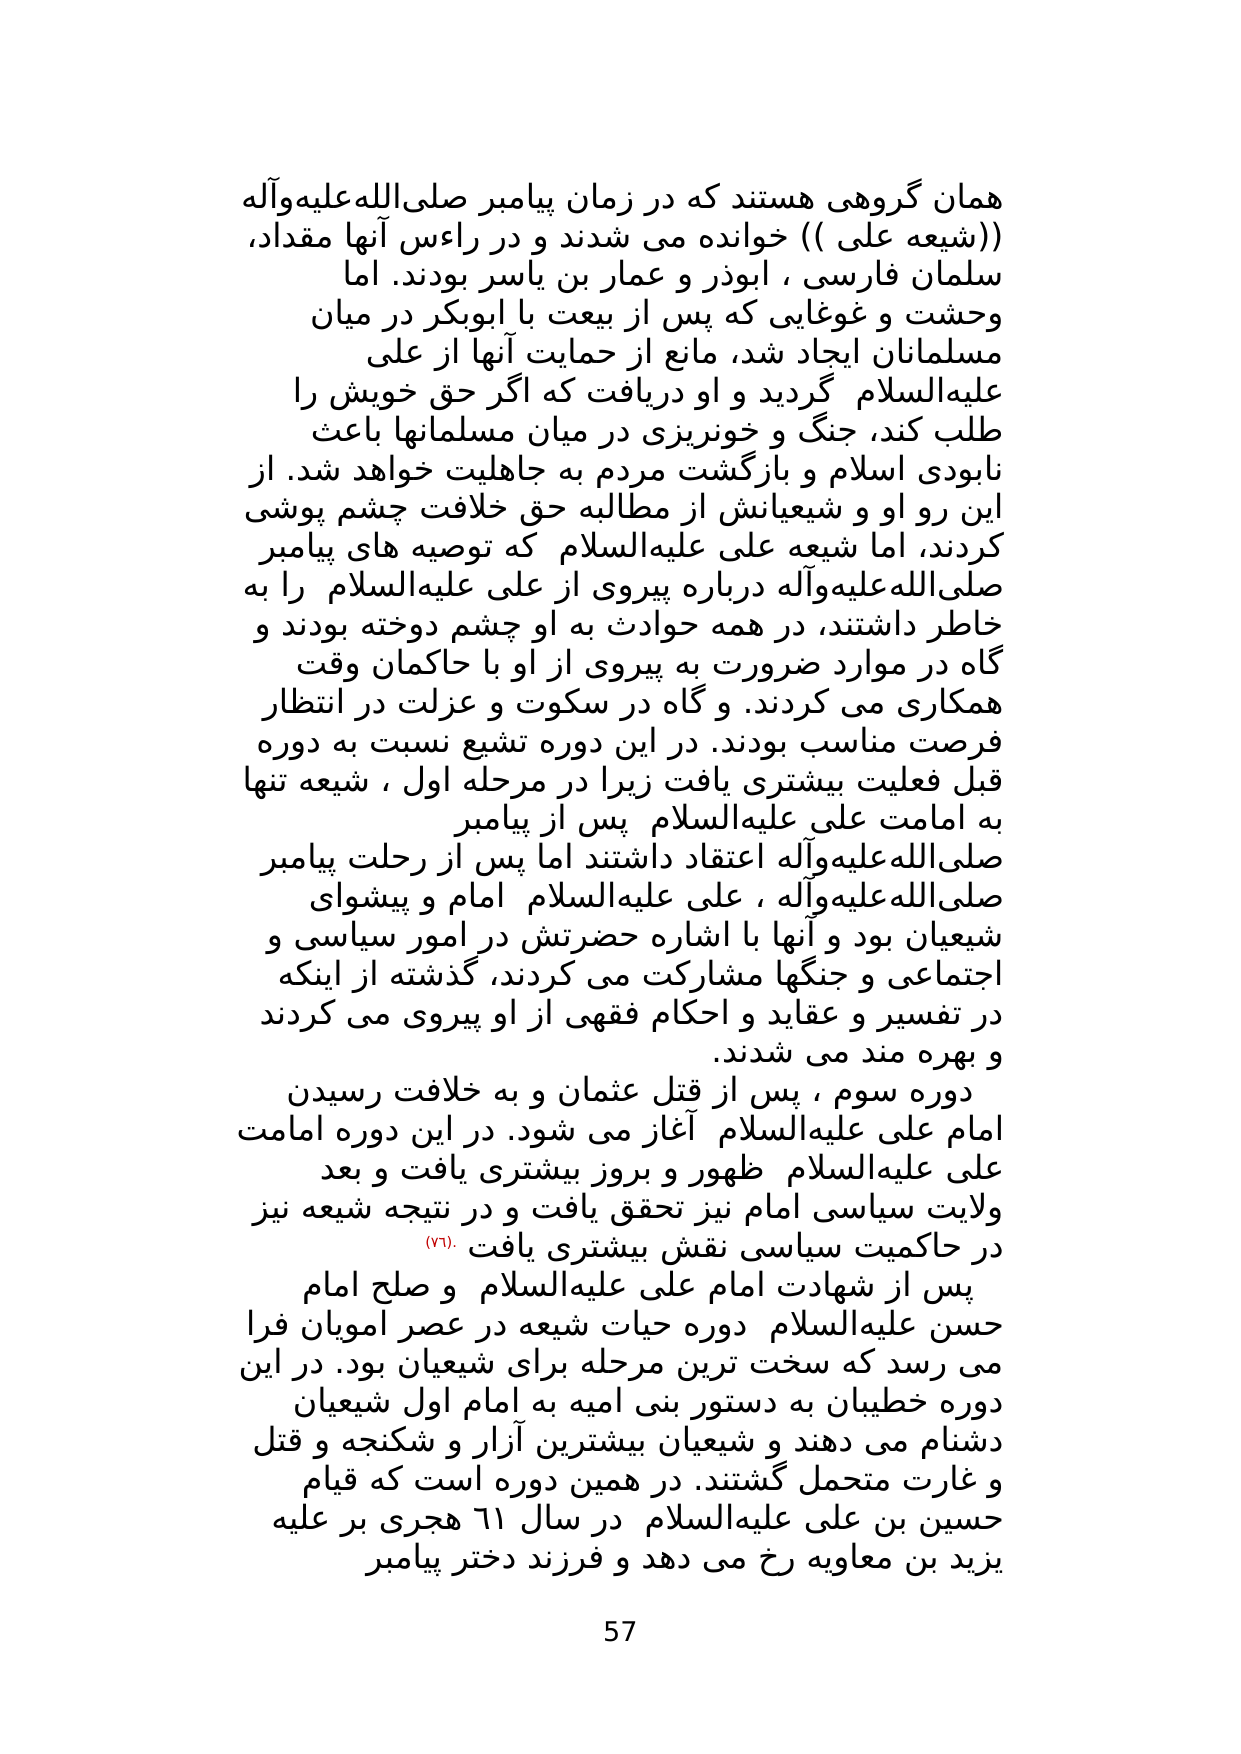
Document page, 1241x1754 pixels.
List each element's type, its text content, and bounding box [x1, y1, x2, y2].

text دوره سوم ، پس از قتل عثمان و به خلافت رسيدن امام على عليه‌السلام آغاز مى شود. در اين دوره امامت على عليه‌السلام ظهور و بروز بيشترى يافت و بعد ولايت سياسى امام نيز تحقق يافت و در نتيجه شيعه نيز در حاكميت سياسى نقش بيشترى يافت .(٧٦) [236, 1071, 1004, 1265]
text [236, 177, 1004, 1071]
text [236, 1265, 1004, 1576]
